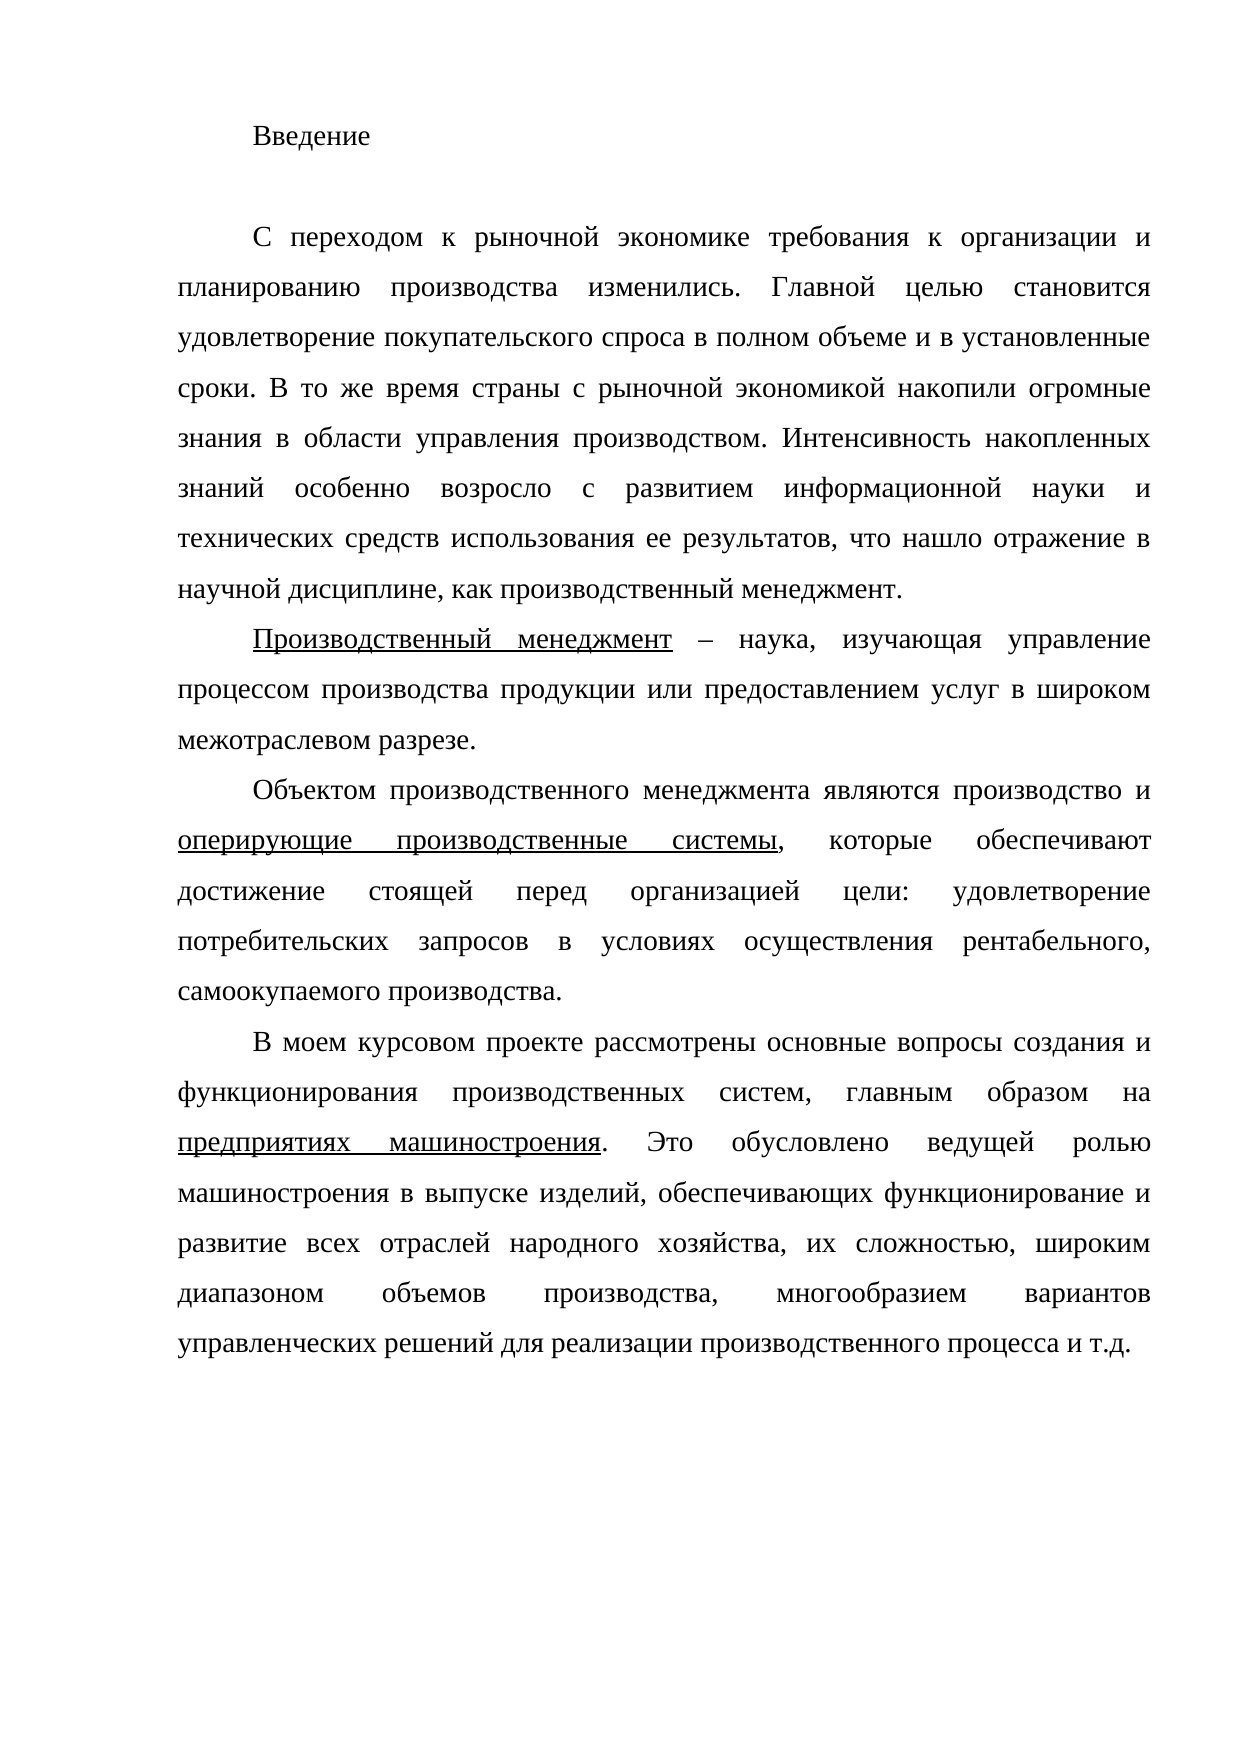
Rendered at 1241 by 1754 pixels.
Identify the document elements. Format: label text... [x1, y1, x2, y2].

text Производственный менеджмент – наука, изучающая управление процессом производства продукции или предоставлением услуг в широком межотраслевом разрезе. [177, 621, 1152, 755]
text Объектом производственного менеджмента являются производство и оперирующие производственные системы, которые обеспечивают достижение стоящей перед организацией цели: удовлетворение потребительских запросов в условиях осуществления рентабельного, самоокупаемого производства. [177, 772, 1152, 1007]
text Введение [177, 118, 1152, 152]
text В моем курсовом проекте рассмотрены основные вопросы создания и функционирования производственных систем, главным образом на предприятиях машиностроения. Это обусловлено ведущей ролью машиностроения в выпуске изделий, обеспечивающих функционирование и развитие всех отраслей народного хозяйства, их сложностью, широким диапазоном объемов производства, многообразием вариантов управленческих решений для реализации производственного процесса и т.д. [177, 1024, 1152, 1359]
text С переходом к рыночной экономике требования к организации и планированию производства изменились. Главной целью становится удовлетворение покупательского спроса в полном объеме и в установленные сроки. В то же время страны с рыночной экономикой накопили огромные знания в области управления производством. Интенсивность накопленных знаний особенно возросло с развитием информационной науки и технических средств использования ее результатов, что нашло отражение в научной дисциплине, как производственный менеджмент. [177, 219, 1152, 604]
